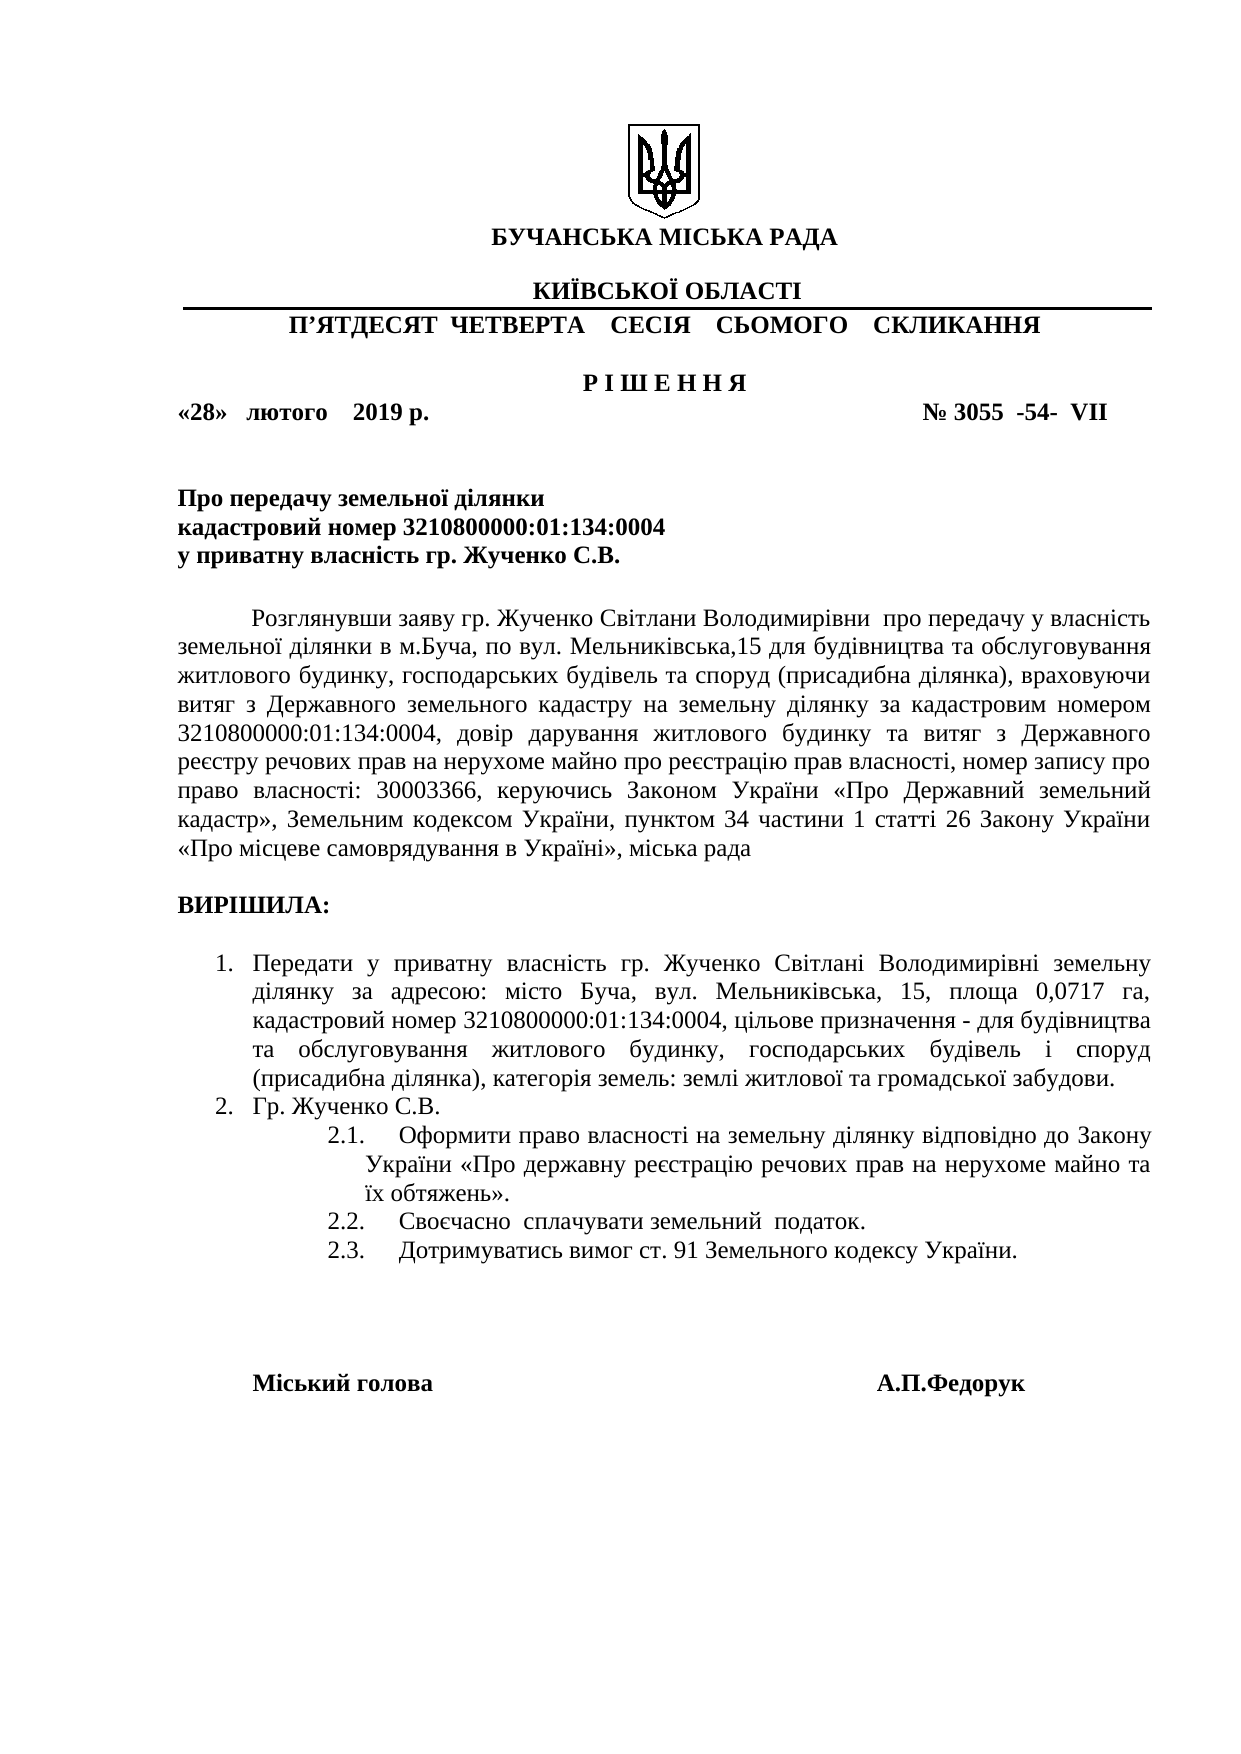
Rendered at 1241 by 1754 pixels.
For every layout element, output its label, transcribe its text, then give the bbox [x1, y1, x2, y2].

list Передати у приватну власність гр. Жученко Світлані Володимирівні земельну ділянку за адресою: місто Буча, вул. Мельниківська, 15, площа 0,0717 га, кадастровий номер 3210800000:01:134:0004, цільове призначення - для будівництва та обслуговування житлового будинку, господарських будівель і споруд (присадибна ділянка), категорія земель: землі житлової та громадської забудови. [215, 948, 1152, 1091]
text БУЧАНСЬКА МІСЬКА РАДА [177, 222, 1152, 251]
text Про передачу земельної ділянки [177, 483, 1152, 512]
text у приватну власність гр. Жученко С.В. [177, 540, 1152, 569]
list Гр. Жученко С.В. [215, 1091, 1152, 1120]
subtitle КИЇВСЬКОЇ ОБЛАСТІ [183, 276, 1152, 307]
text П’ЯТДЕСЯТ ЧЕТВЕРТА СЕСІЯ СЬОМОГО СКЛИКАННЯ [177, 310, 1152, 339]
text ВИРІШИЛА: [177, 890, 1152, 919]
list Оформити право власності на земельну ділянку відповідно до Закону України «Про державну реєстрацію речових прав на нерухоме майно та їх обтяжень». [327, 1120, 1152, 1206]
text кадастровий номер 3210800000:01:134:0004 [177, 512, 1152, 540]
list Своєчасно сплачувати земельний податок. [327, 1206, 1152, 1235]
list Міський голова А.П.Федорук [252, 1368, 1152, 1397]
subtitle «28» лютого 2019 р. № 3055 -54- VІІ [177, 397, 1152, 425]
list Дотримуватись вимог ст. 91 Земельного кодексу України. [327, 1235, 1152, 1264]
subtitle Р І Ш Е Н Н Я [177, 368, 1152, 397]
text Розглянувши заяву гр. Жученко Світлани Володимирівни про передачу у власність земельної ділянки в м.Буча, по вул. Мельниківська,15 для будівництва та обслуговування житлового будинку, господарських будівель та споруд (присадибна ділянка), враховуючи витяг з Державного земельного кадастру на земельну ділянку за кадастровим номером 3210800000:01:134:0004, довір дарування житлового будинку та витяг з Державного реєстру речових прав на нерухоме майно про реєстрацію прав власності, номер запису про право власності: 30003366, керуючись Законом України «Про Державний земельний кадастр», Земельним кодексом України, пунктом 34 частини 1 статті 26 Закону України «Про місцеве самоврядування в Україні», міська рада [177, 603, 1152, 861]
